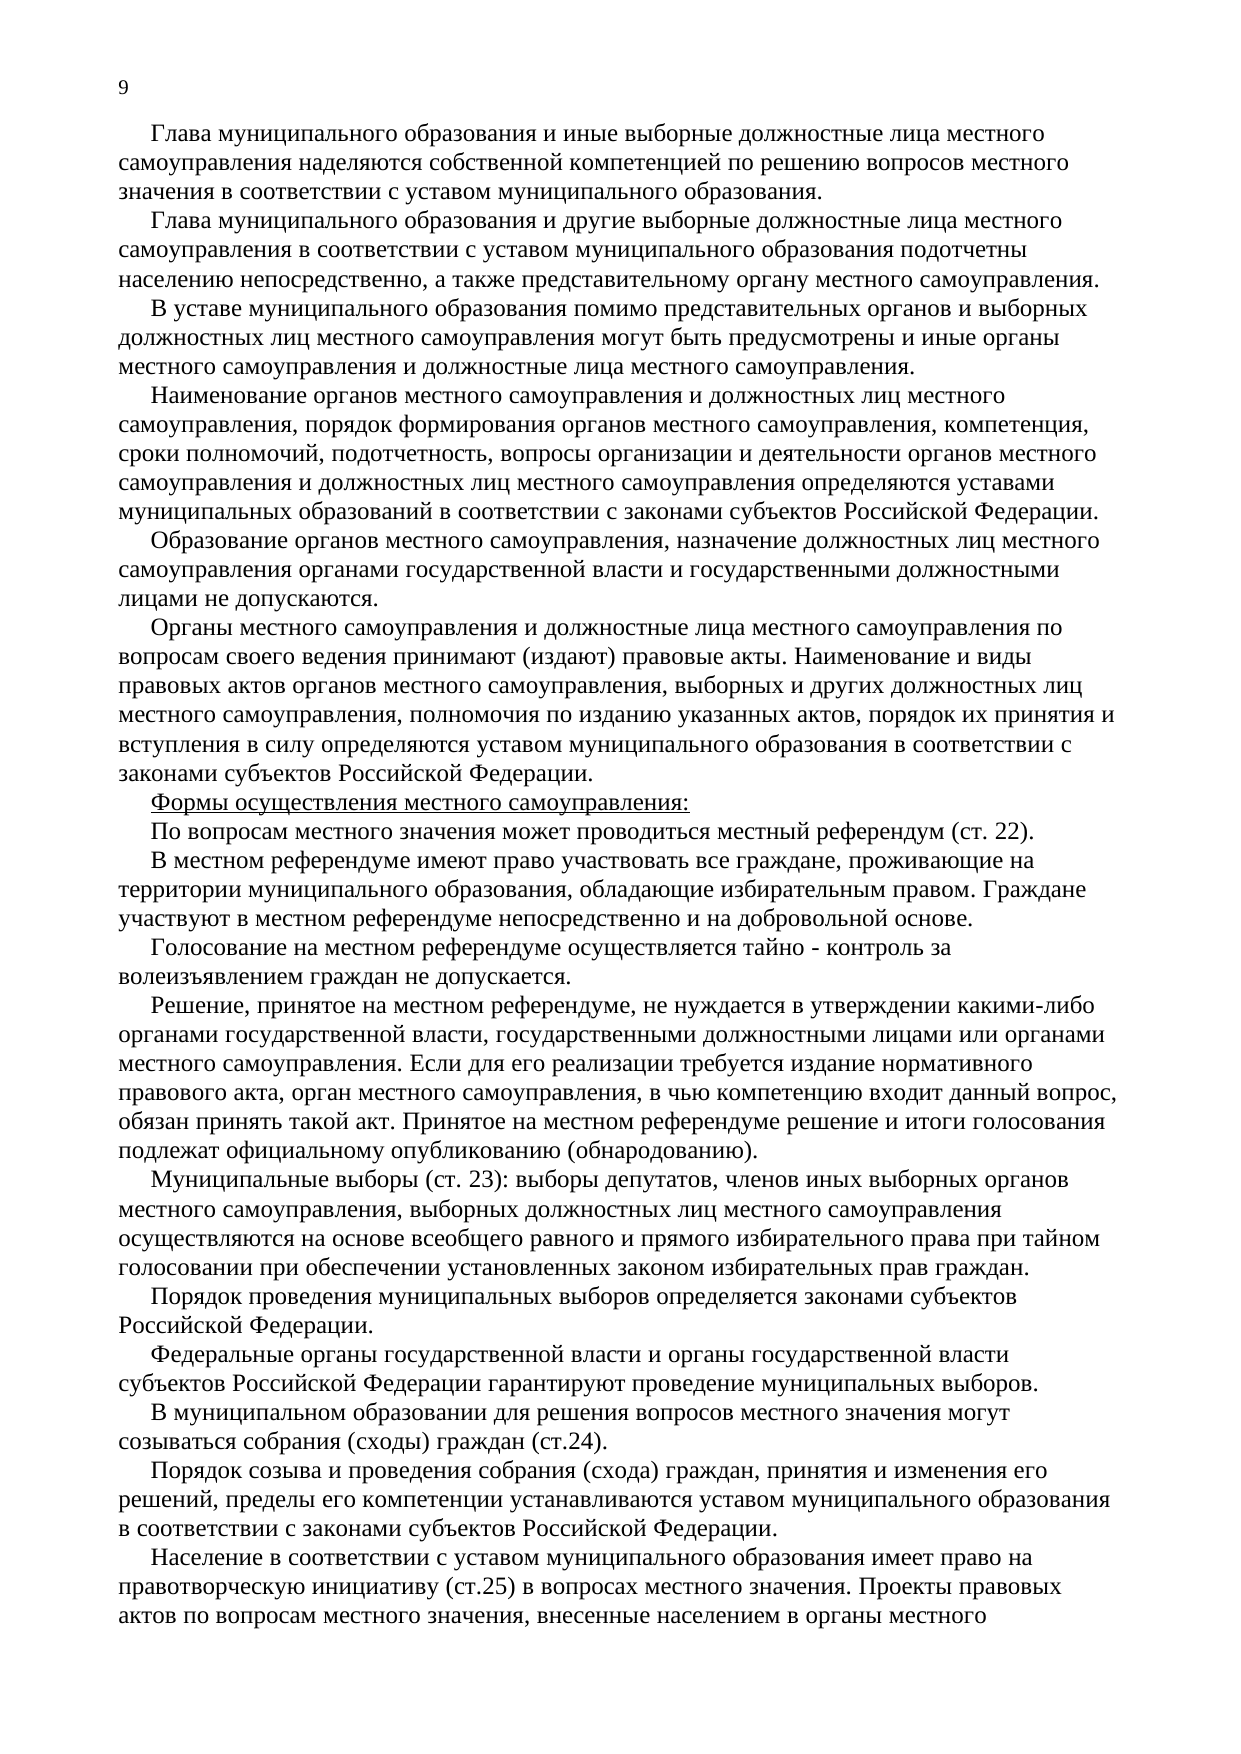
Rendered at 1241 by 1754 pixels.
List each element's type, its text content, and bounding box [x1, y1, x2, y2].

text Муниципальные выборы (ст. 23): выборы депутатов, членов иных выборных органов местного самоуправления, выборных должностных лиц местного самоуправления осуществляются на основе всеобщего равного и прямого избирательного права при тайном голосовании при обеспечении установленных законом избирательных прав граждан. [118, 1164, 1122, 1281]
text В муниципальном образовании для решения вопросов местного значения могут созываться собрания (сходы) граждан (ст.24). [118, 1397, 1122, 1455]
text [118, 1542, 1122, 1629]
text В уставе муниципального образования помимо представительных органов и выборных должностных лиц местного самоуправления могут быть предусмотрены и иные органы местного самоуправления и должностные лица местного самоуправления. [118, 292, 1122, 380]
text Порядок созыва и проведения собрания (схода) граждан, принятия и изменения его решений, пределы его компетенции устанавливаются уставом муниципального образования в соответствии с законами субъектов Российской Федерации. [118, 1455, 1122, 1542]
text В местном референдуме имеют право участвовать все граждане, проживающие на территории муниципального образования, обладающие избирательным правом. Граждане участвуют в местном референдуме непосредственно и на добровольной основе. [118, 845, 1122, 932]
text Органы местного самоуправления и должностные лица местного самоуправления по вопросам своего ведения принимают (издают) правовые акты. Наименование и виды правовых актов органов местного самоуправления, выборных и других должностных лиц местного самоуправления, полномочия по изданию указанных актов, порядок их принятия и вступления в силу определяются уставом муниципального образования в соответствии с законами субъектов Российской Федерации. [118, 612, 1122, 787]
text Формы осуществления местного самоуправления: [118, 787, 1122, 816]
text Глава муниципального образования и другие выборные должностные лица местного самоуправления в соответствии с уставом муниципального образования подотчетны населению непосредственно, а также представительному органу местного самоуправления. [118, 205, 1122, 292]
text Образование органов местного самоуправления, назначение должностных лиц местного самоуправления органами государственной власти и государственными должностными лицами не допускаются. [118, 525, 1122, 612]
text Порядок проведения муниципальных выборов определяется законами субъектов Российской Федерации. [118, 1281, 1122, 1339]
text Федеральные органы государственной власти и органы государственной власти субъектов Российской Федерации гарантируют проведение муниципальных выборов. [118, 1339, 1122, 1397]
text По вопросам местного значения может проводиться местный референдум (ст. 22). [118, 816, 1122, 845]
text Глава муниципального образования и иные выборные должностные лица местного самоуправления наделяются собственной компетенцией по решению вопросов местного значения в соответствии с уставом муниципального образования. [118, 118, 1122, 205]
text Наименование органов местного самоуправления и должностных лиц местного самоуправления, порядок формирования органов местного самоуправления, компетенция, сроки полномочий, подотчетность, вопросы организации и деятельности органов местного самоуправления и должностных лиц местного самоуправления определяются уставами муниципальных образований в соответствии с законами субъектов Российской Федерации. [118, 380, 1122, 525]
text Голосование на местном референдуме осуществляется тайно - контроль за волеизъявлением граждан не допускается. [118, 932, 1122, 990]
text Решение, принятое на местном референдуме, не нуждается в утверждении какими-либо органами государственной власти, государственными должностными лицами или органами местного самоуправления. Если для его реализации требуется издание нормативного правового акта, орган местного самоуправления, в чью компетенцию входит данный вопрос, обязан принять такой акт. Принятое на местном референдуме решение и итоги голосования подлежат официальному опубликованию (обнародованию). [118, 990, 1122, 1164]
